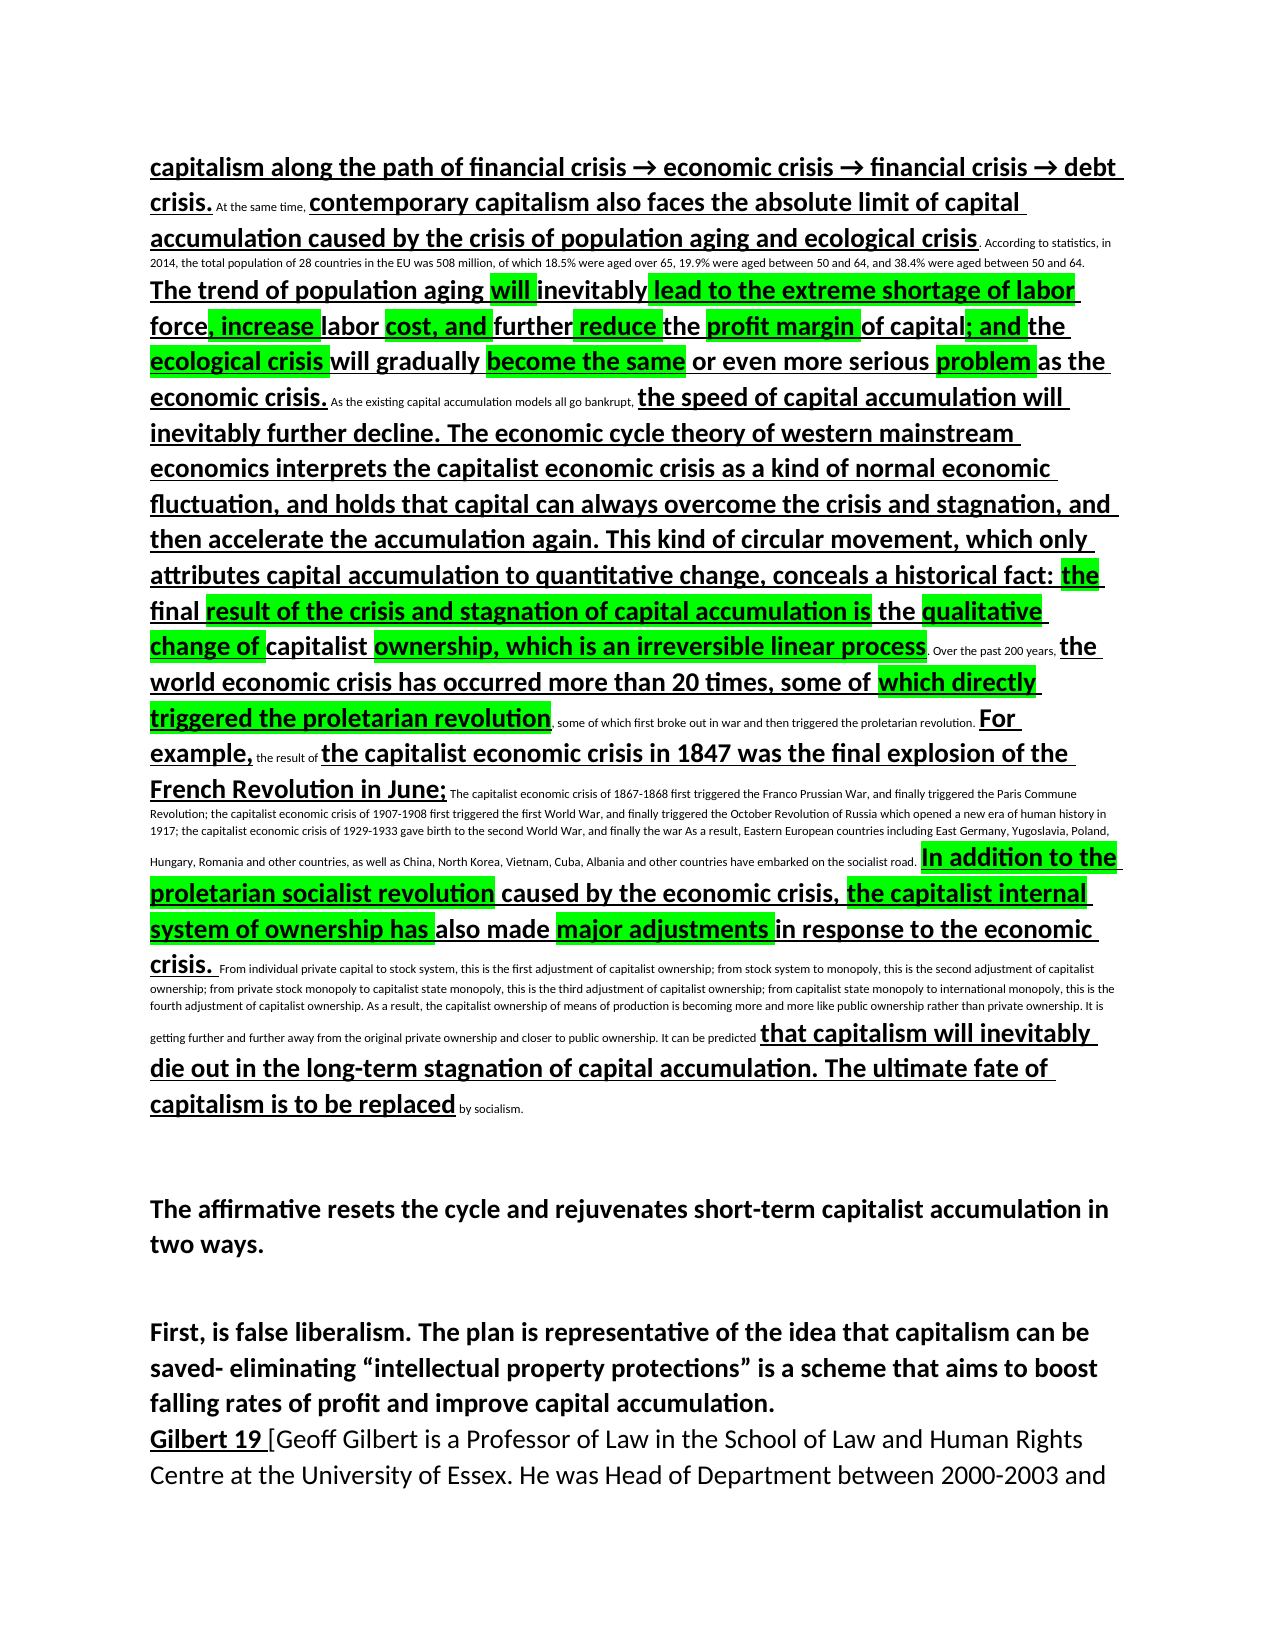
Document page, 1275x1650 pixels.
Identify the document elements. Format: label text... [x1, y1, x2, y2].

subtitle First, is false liberalism. The plan is representative of the idea that capitalism can be saved- eliminating “intellectual property protections” is a scheme that aims to boost falling rates of profit and improve capital accumulation. [150, 1315, 1125, 1420]
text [150, 150, 1125, 1120]
subtitle The affirmative resets the cycle and rejuvenates short-term capitalist accumulation in two ways. [150, 1192, 1125, 1261]
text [150, 1422, 1125, 1491]
